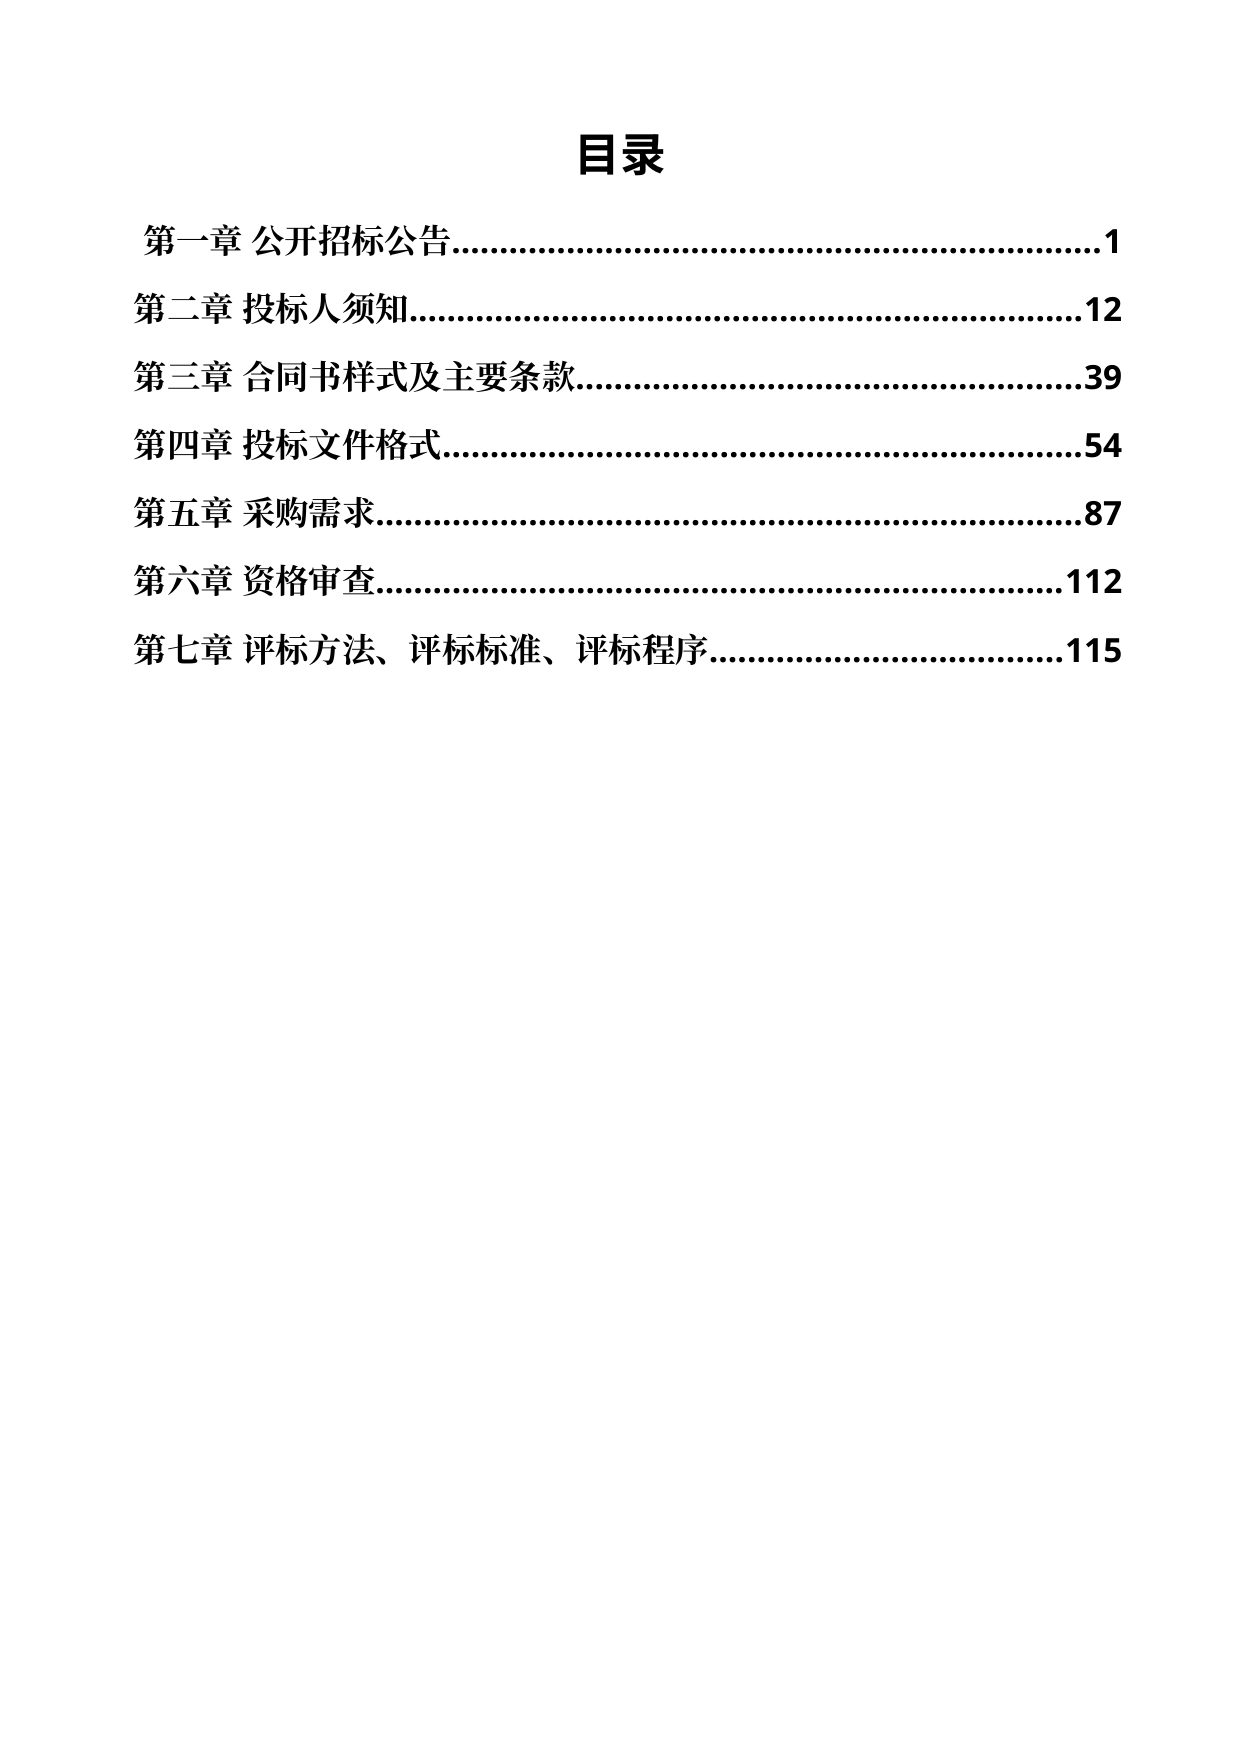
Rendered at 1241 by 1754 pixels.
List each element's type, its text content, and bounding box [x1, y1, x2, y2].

text 第三章 合同书样式及主要条款 39 [118, 354, 1122, 399]
text 第五章 采购需求 87 [118, 490, 1122, 536]
text 第七章 评标方法、评标标准、评标程序 115 [118, 626, 1122, 672]
text 第四章 投标文件格式 54 [118, 422, 1122, 467]
text 第一章 公开招标公告 1 [118, 218, 1122, 263]
text 第六章 资格审查 112 [118, 558, 1122, 604]
text 目录 [118, 118, 1122, 184]
text 第二章 投标人须知 12 [118, 286, 1122, 331]
